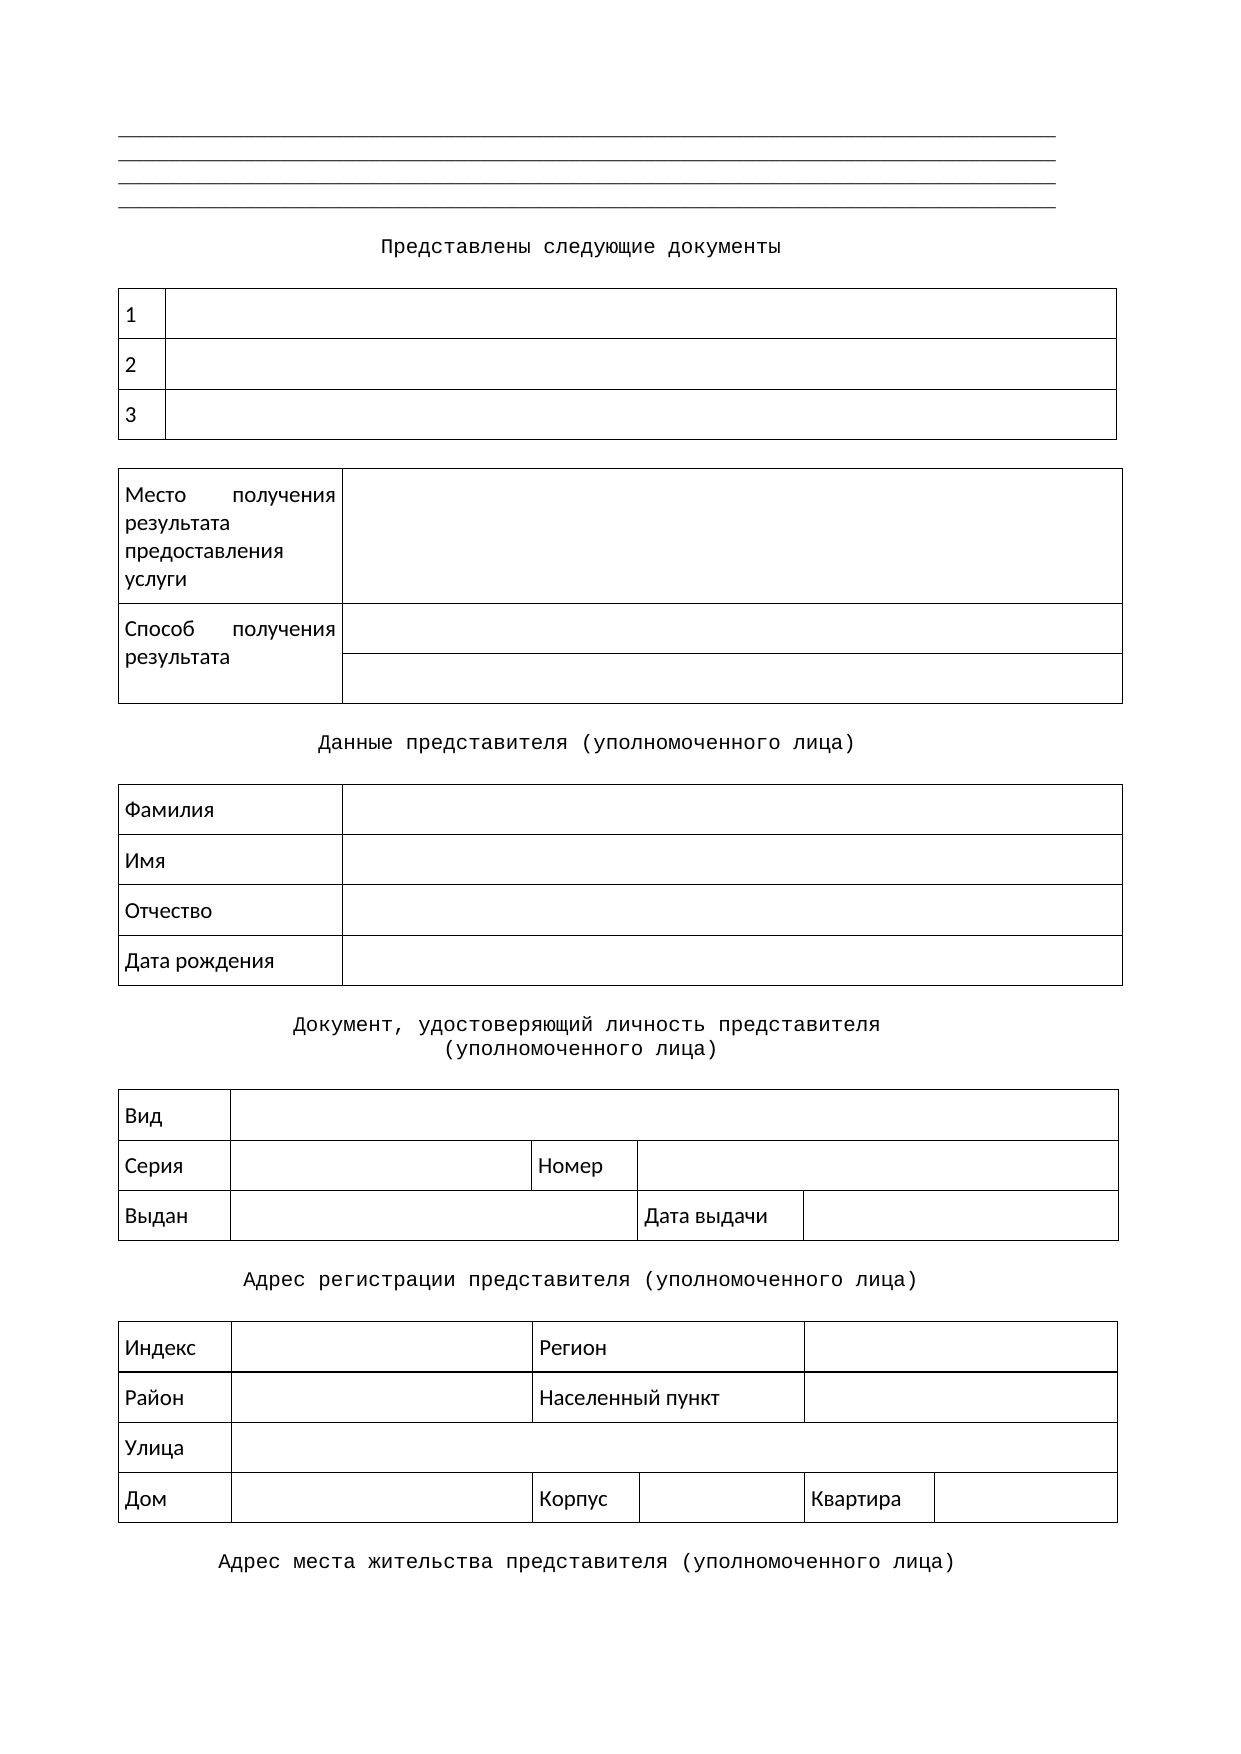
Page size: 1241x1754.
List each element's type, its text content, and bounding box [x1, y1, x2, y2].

table_cell Корпус [533, 1473, 639, 1522]
text Адрес регистрации представителя (уполномоченного лица) [118, 1269, 1152, 1293]
table_cell 2 [119, 339, 165, 389]
table_cell Отчество [119, 885, 342, 935]
table_cell Серия [119, 1141, 230, 1190]
table_header Регион [533, 1322, 804, 1371]
table_cell [343, 885, 1122, 935]
table_cell Выдан [119, 1191, 230, 1240]
text Адрес места жительства представителя (уполномоченного лица) [118, 1551, 1152, 1575]
table_header Вид [119, 1090, 230, 1140]
table_cell Дом [119, 1473, 231, 1522]
table_cell [638, 1141, 1118, 1190]
table_cell Имя [119, 835, 342, 884]
text ___________________________________________________________________________ [118, 165, 1152, 189]
table_cell 3 [119, 390, 165, 439]
table_header [232, 1322, 532, 1371]
table_cell [232, 1473, 532, 1522]
text ___________________________________________________________________________ [118, 189, 1152, 213]
table_cell Квартира [805, 1473, 934, 1522]
table_cell [640, 1473, 804, 1522]
table_cell [231, 1191, 637, 1240]
table_header [343, 469, 1122, 602]
table_cell [232, 1423, 1117, 1472]
table_header [166, 289, 1116, 338]
table_header Место получения результата предоставления услуги [119, 469, 342, 602]
table_cell Дата выдачи [638, 1191, 803, 1240]
table_cell [232, 1373, 532, 1422]
table_cell Район [119, 1373, 231, 1422]
table_cell [343, 604, 1122, 653]
table_cell [166, 339, 1116, 389]
table_header 1 [119, 289, 165, 338]
table_cell Улица [119, 1423, 231, 1472]
text (уполномоченного лица) [118, 1038, 1152, 1061]
table_cell [231, 1141, 531, 1190]
text ___________________________________________________________________________ [118, 142, 1152, 165]
table_cell Способ получения результата [119, 604, 342, 703]
table_cell Населенный пункт [533, 1373, 804, 1422]
table_cell Дата рождения [119, 936, 342, 985]
text Данные представителя (уполномоченного лица) [118, 732, 1152, 756]
table_cell [805, 1373, 1117, 1422]
table_cell [166, 390, 1116, 439]
table_cell Номер [532, 1141, 637, 1190]
text Представлены следующие документы [118, 236, 1152, 260]
table_header Фамилия [119, 785, 342, 834]
table_cell [343, 835, 1122, 884]
text ___________________________________________________________________________ [118, 118, 1152, 142]
table_cell [804, 1191, 1118, 1240]
table_cell [343, 654, 1122, 703]
table_header [231, 1090, 1118, 1140]
text Документ, удостоверяющий личность представителя [118, 1014, 1152, 1038]
table_header [343, 785, 1122, 834]
table_cell [343, 936, 1122, 985]
table_cell [935, 1473, 1117, 1522]
table_header [805, 1322, 1117, 1371]
table_header Индекс [119, 1322, 231, 1371]
